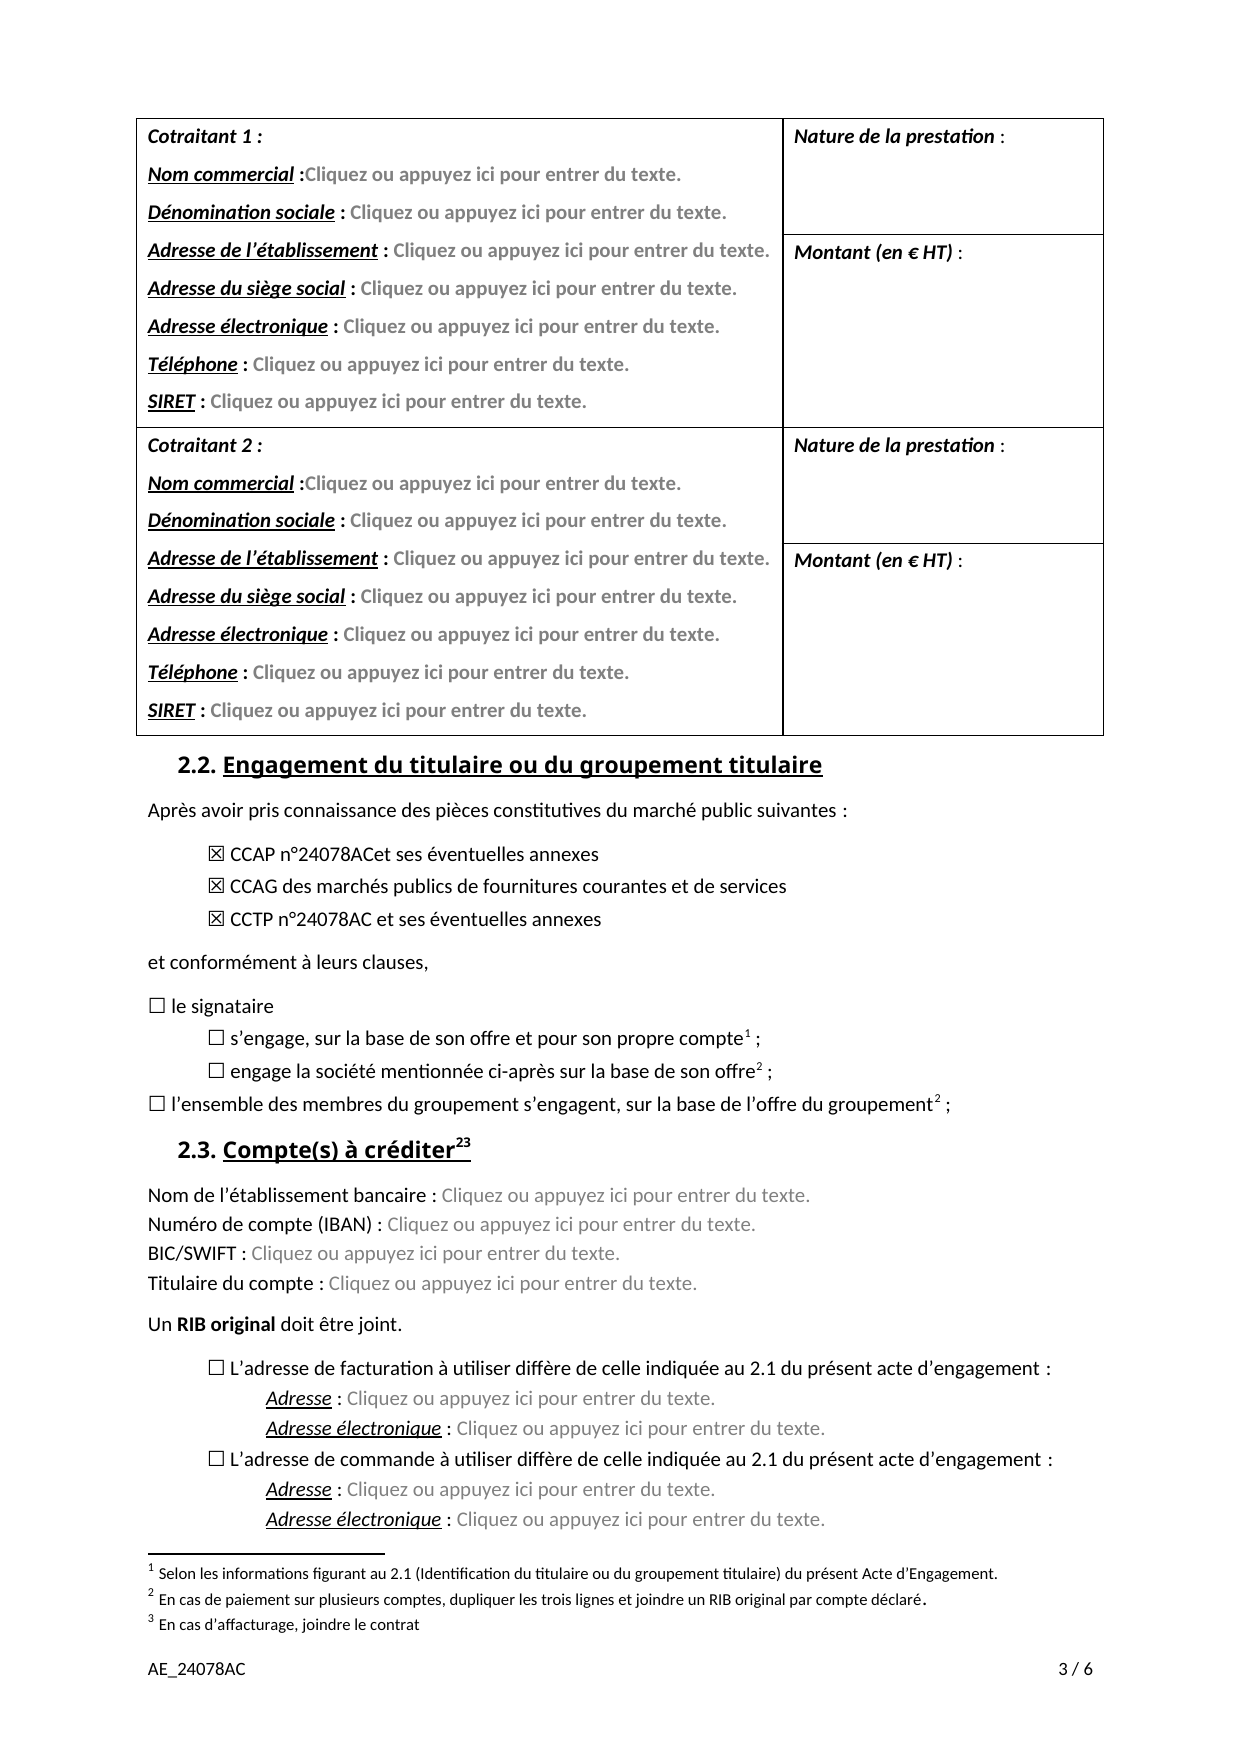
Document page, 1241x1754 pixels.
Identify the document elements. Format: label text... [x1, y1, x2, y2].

list engage la société mentionnée ci-après sur la base de son offre2 ; [207, 1056, 1092, 1084]
table_cell Montant (en € HT) : [784, 544, 1103, 735]
text Après avoir pris connaissance des pièces constitutives du marché public suivantes : [148, 797, 1092, 823]
text Un RIB original doit être joint. [148, 1311, 1092, 1337]
list s’engage, sur la base de son offre et pour son propre compte ; [207, 1023, 1092, 1052]
text et conformément à leurs clauses, [148, 949, 1092, 974]
table_cell Nature de la prestation : [784, 119, 1103, 234]
list Adresse électronique : [266, 1506, 1092, 1531]
subtitle Compte(s) à créditer [177, 1134, 1092, 1165]
list l’ensemble des membres du groupement s’engagent, sur la base de l’offre du groupement2 ; [148, 1089, 1092, 1117]
list le signataire [148, 991, 1092, 1019]
list CCTP n°24078AC et ses éventuelles annexes [207, 904, 1092, 932]
list Adresse : [266, 1477, 1092, 1502]
list CCAG des marchés publics de fournitures courantes et de services [207, 871, 1092, 900]
list Adresse : [266, 1386, 1092, 1411]
list L’adresse de facturation à utiliser diffère de celle indiquée au 2.1 du présent acte d’engagement : [207, 1353, 1092, 1381]
list CCAP n°24078ACet ses éventuelles annexes [207, 839, 1092, 867]
table_cell Cotraitant 2 : Nom commercial : Dénomination sociale : Adresse de l’établissement : Adresse du siège social : Adresse électronique : Téléphone : SIRET : [137, 428, 782, 735]
subtitle Engagement du titulaire ou du groupement titulaire [177, 749, 1092, 780]
list Nom de l’établissement bancaire : [148, 1182, 1092, 1208]
list Numéro de compte (IBAN) : [148, 1211, 1092, 1237]
table_cell Cotraitant 1 : Nom commercial : Dénomination sociale : Adresse de l’établissement : Adresse du siège social : Adresse électronique : Téléphone : SIRET : [137, 119, 782, 427]
list L’adresse de commande à utiliser diffère de celle indiquée au 2.1 du présent acte d’engagement : [207, 1444, 1092, 1472]
list Adresse électronique : [266, 1415, 1092, 1440]
list Titulaire du compte : [148, 1270, 1092, 1295]
table_cell Nature de la prestation : [784, 428, 1103, 542]
list BIC/SWIFT : [148, 1241, 1092, 1266]
table_cell Montant (en € HT) : [784, 235, 1103, 427]
